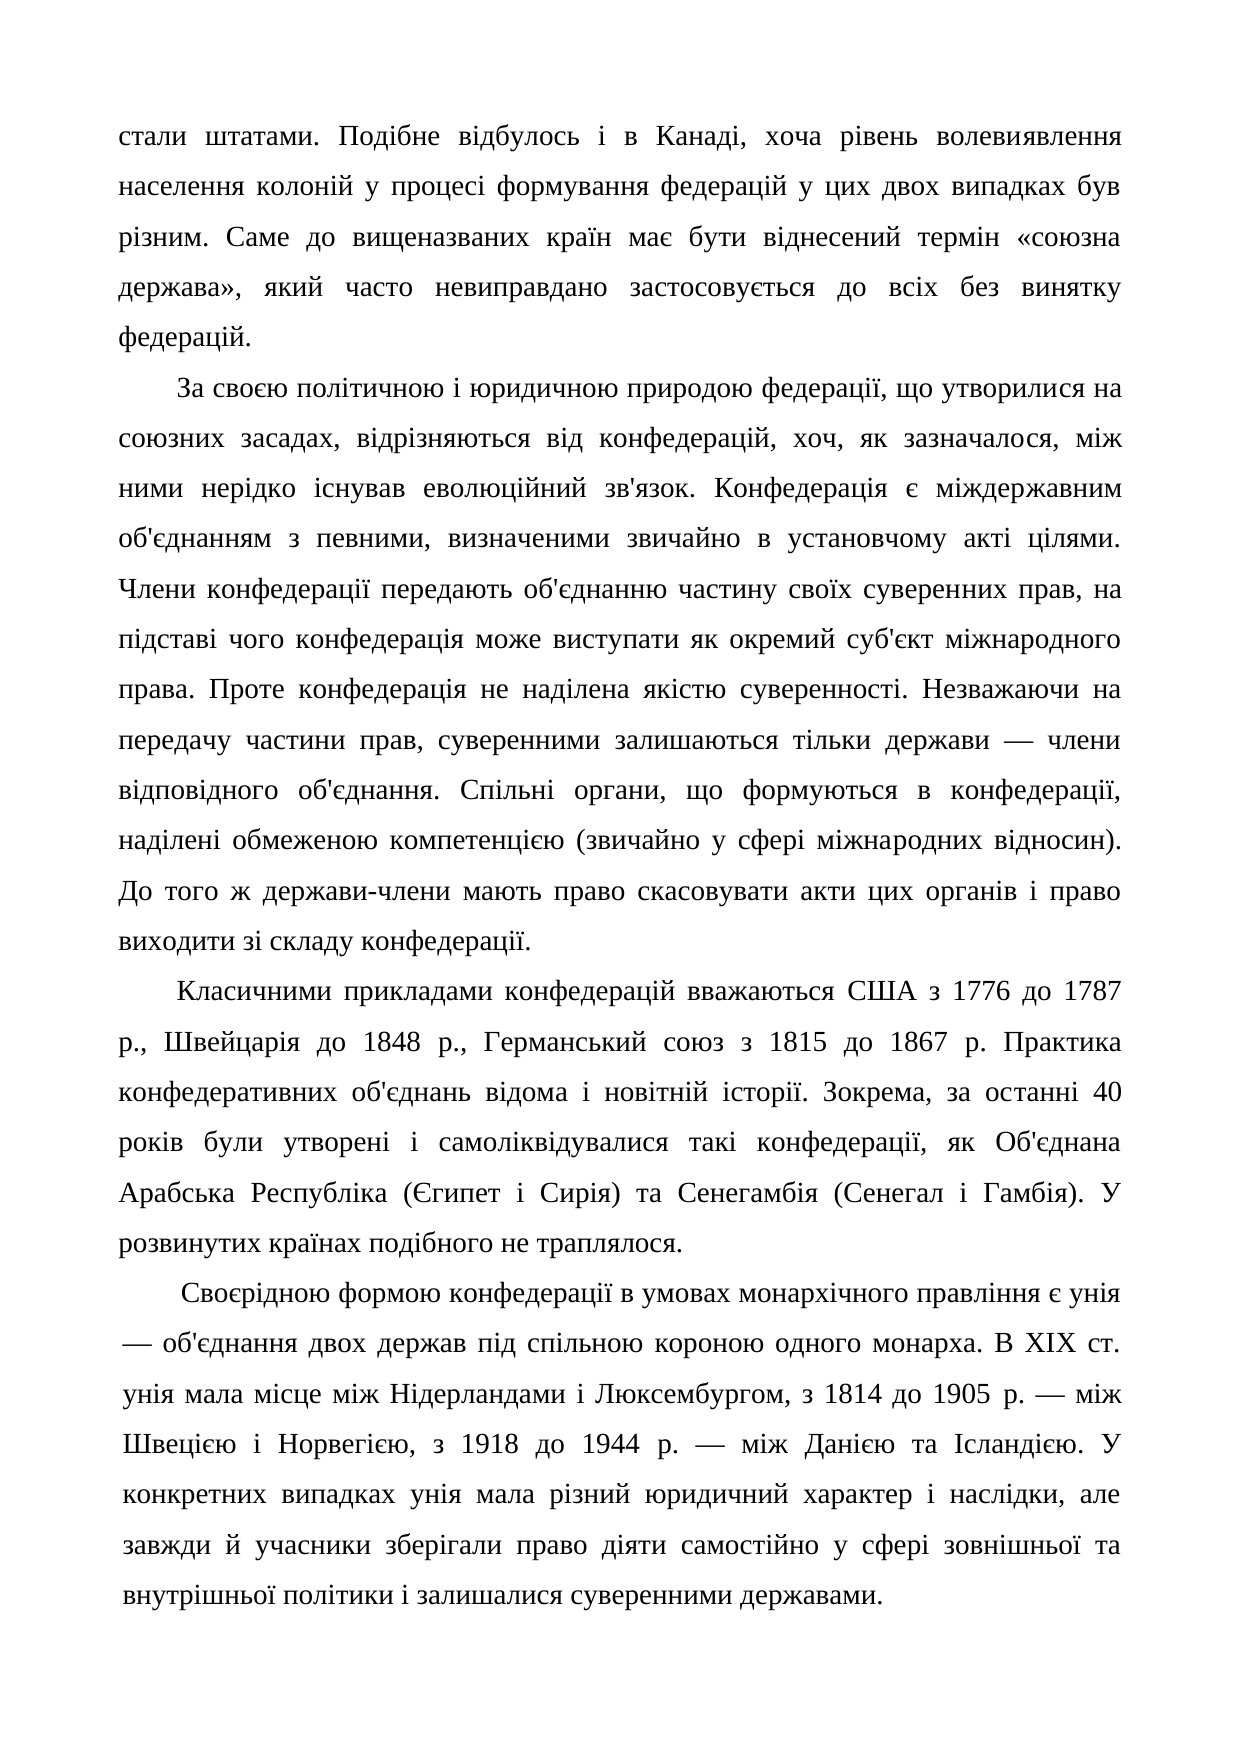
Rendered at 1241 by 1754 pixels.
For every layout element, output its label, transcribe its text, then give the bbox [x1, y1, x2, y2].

text За своєю політичною і юридичною природою федерації, що утворилися на союзних засадах, відрізняються від конфедерацій, хоч, як зазначалося, між ними нерідко існував еволюційний зв'язок. Конфедерація є міждержавним об'єднанням з певними, визначеними звичайно в установчому акті цілями. Члени конфедерації передають об'єднанню частину своїх суверенних прав, на підставі чого конфедерація може виступати як окремий суб'єкт міжнародного права. Проте конфедерація не наділена якістю суверенності. Незважаючи на передачу частини прав, суверенними залишаються тільки держави — члени відповідного об'єднання. Спільні органи, що формуються в конфедерації, наділені обмеженою компетенцією (звичайно у сфері міжнародних відносин). До того ж держави-члени мають право скасовувати акти цих органів і право виходити зі складу конфедерації. [118, 370, 1122, 957]
text Класичними прикладами конфедерацій вважаються США з 1776 до 1787 p., Швейцарія до 1848 p., Германський союз з 1815 до 1867 р. Практика конфедеративних об'єднань відома і новітній історії. Зокрема, за останні 40 років були утворені і самоліквідувалися такі конфедерації, як Об'єднана Арабська Республіка (Єгипет і Сирія) та Сенегамбія (Сенегал і Гамбія). У розвинутих країнах подібного не траплялося. [118, 973, 1122, 1258]
text Своєрідною формою конфедерації в умовах монархічного правління є унія — об'єднання двох держав під спільною короною одного монарха. В XIX ст. унія мала місце між Нідерландами і Люксембургом, з 1814 до 1905 p. — між Швецією і Норвегією, з 1918 до 1944 p. — між Данією та Ісландією. У конкретних випадках унія мала різний юридичний характер і наслідки, але завжди й учасники зберігали право діяти самостійно у сфері зовнішньої та внутрішньої політики і залишалися суверенними державами. [122, 1275, 1122, 1611]
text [118, 118, 1122, 353]
